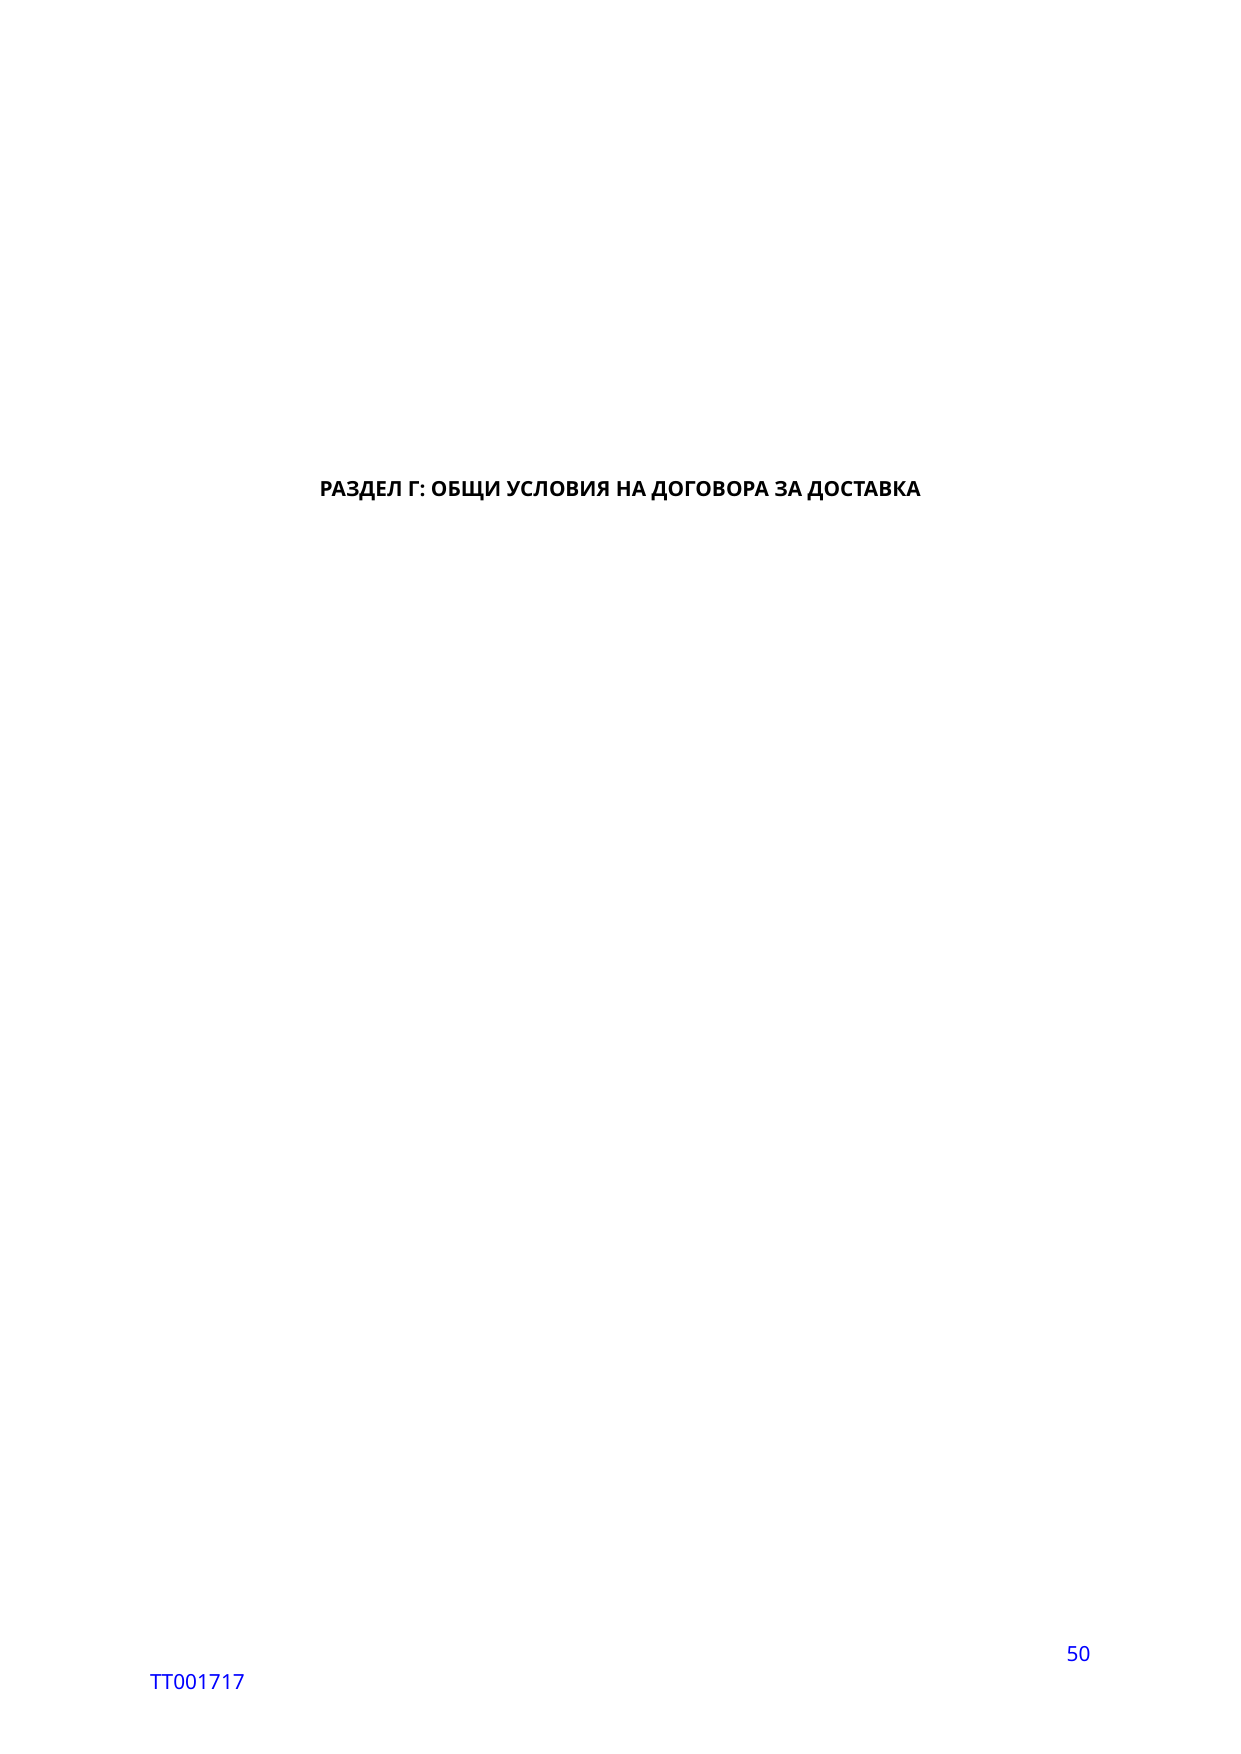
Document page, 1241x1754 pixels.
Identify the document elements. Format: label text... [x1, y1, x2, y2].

text РАЗДЕЛ Г: ОБЩИ УСЛОВИЯ НА ДОГОВОРА ЗА ДОСТАВКА [150, 474, 1090, 503]
